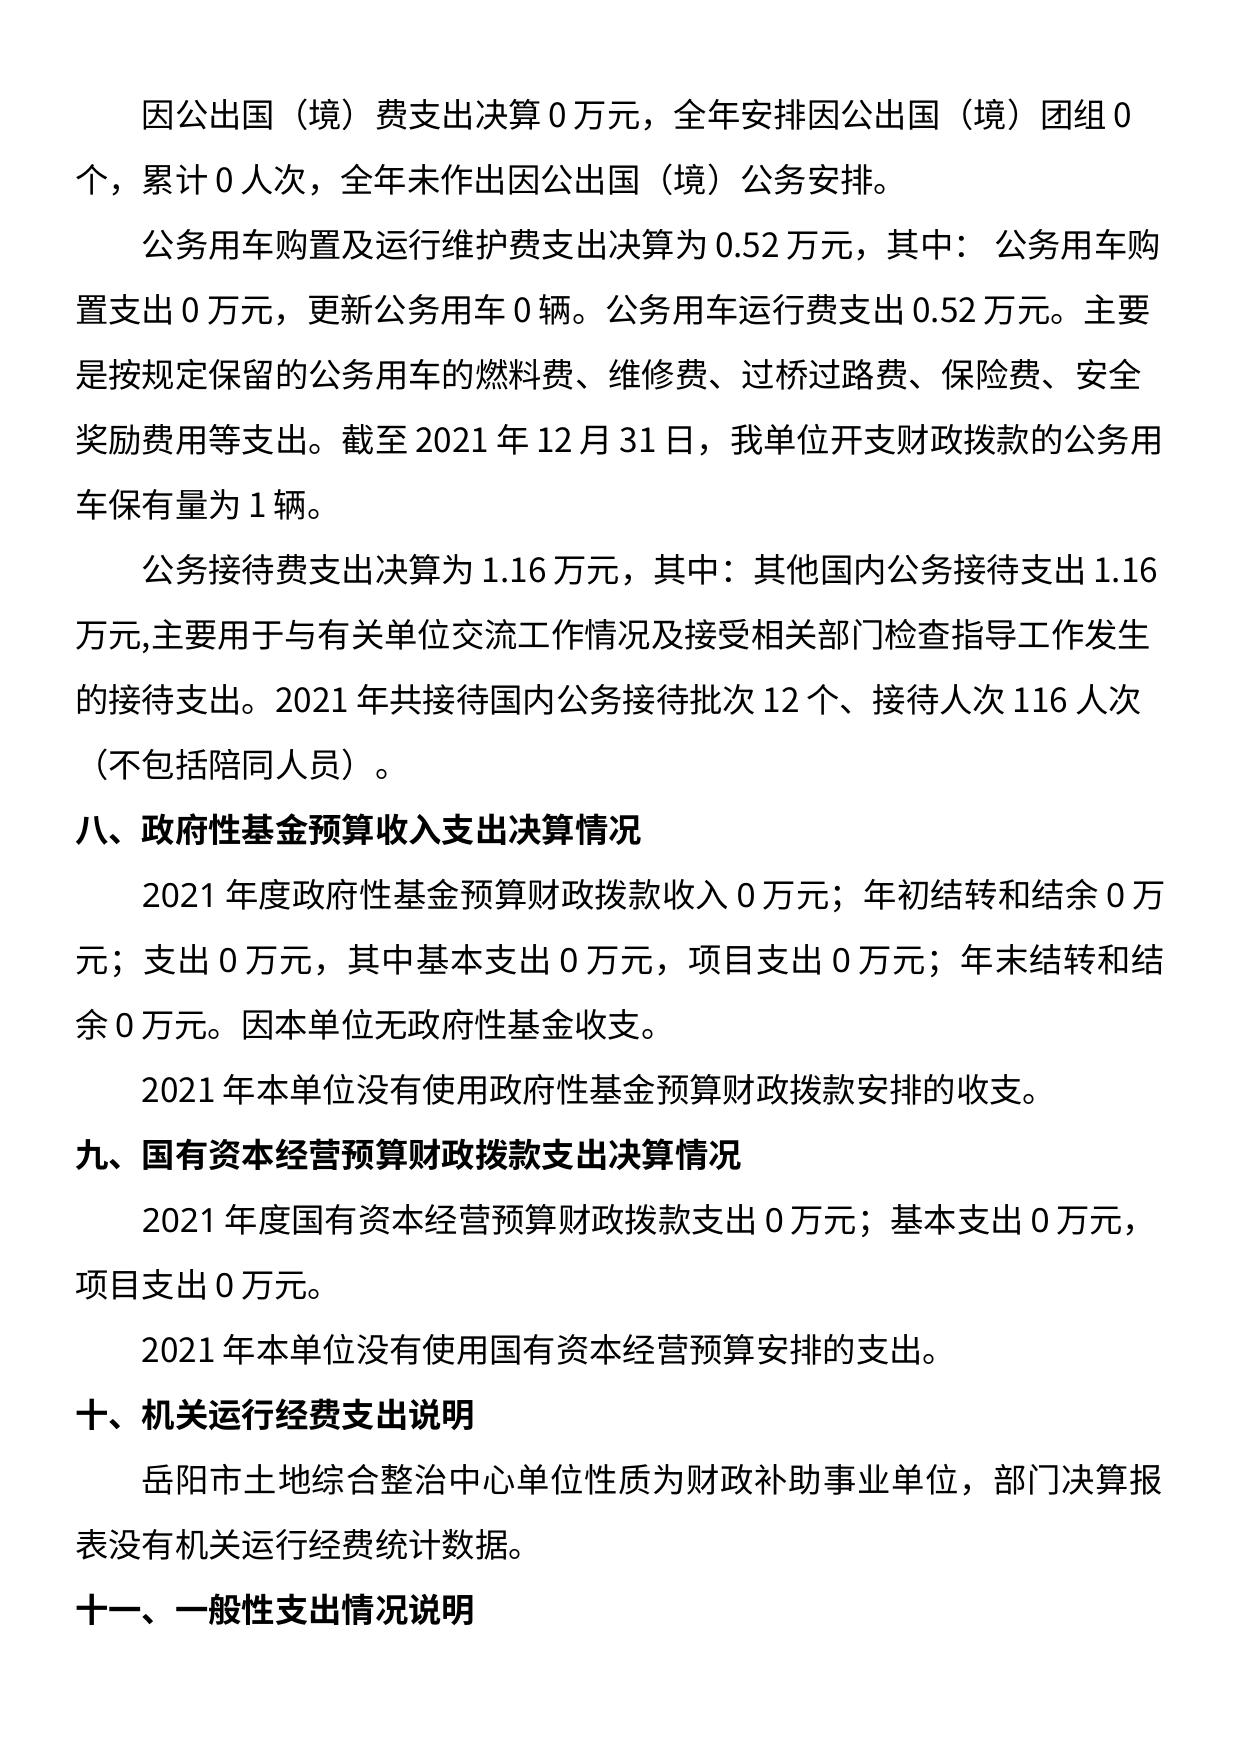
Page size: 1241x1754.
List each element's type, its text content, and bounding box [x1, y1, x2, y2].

list 公务用车购置及运行维护费支出决算为0.52万元，其中： 公务用车购置支出0万元，更新公务用车0辆。公务用车运行费支出0.52万元。主要是按规定保留的公务用车的燃料费、维修费、过桥过路费、保险费、安全奖励费用等支出。截至2021年12月31日，我单位开支财政拨款的公务用车保有量为1辆。 [75, 211, 1165, 536]
text 十、机关运行经费支出说明 [75, 1381, 1165, 1446]
list 公务接待费支出决算为1.16万元，其中：其他国内公务接待支出1.16万元,主要用于与有关单位交流工作情况及接受相关部门检查指导工作发生的接待支出。2021年共接待国内公务接待批次12个、接待人次116人次（不包括陪同人员）。 [75, 536, 1165, 796]
text 2021年度政府性基金预算财政拨款收入0万元；年初结转和结余0万元；支出0万元，其中基本支出0万元，项目支出0万元；年末结转和结余0万元。因本单位无政府性基金收支。 [75, 861, 1165, 1056]
list 国有资本经营预算财政拨款支出决算情况 [75, 1121, 1165, 1186]
text 岳阳市土地综合整治中心单位性质为财政补助事业单位，部门决算报表没有机关运行经费统计数据。 [75, 1446, 1165, 1576]
text 2021年本单位没有使用国有资本经营预算安排的支出。 [75, 1316, 1165, 1381]
text 2021年本单位没有使用政府性基金预算财政拨款安排的收支。 [75, 1056, 1165, 1121]
text 2021年度国有资本经营预算财政拨款支出0万元；基本支出0万元，项目支出0万元。 [75, 1186, 1165, 1316]
list 因公出国（境）费支出决算0万元，全年安排因公出国（境）团组0个，累计0人次，全年未作出因公出国（境）公务安排。 [75, 81, 1165, 211]
text 八、政府性基金预算收入支出决算情况 [75, 796, 1165, 861]
text 十一、一般性支出情况说明 [75, 1576, 1165, 1641]
